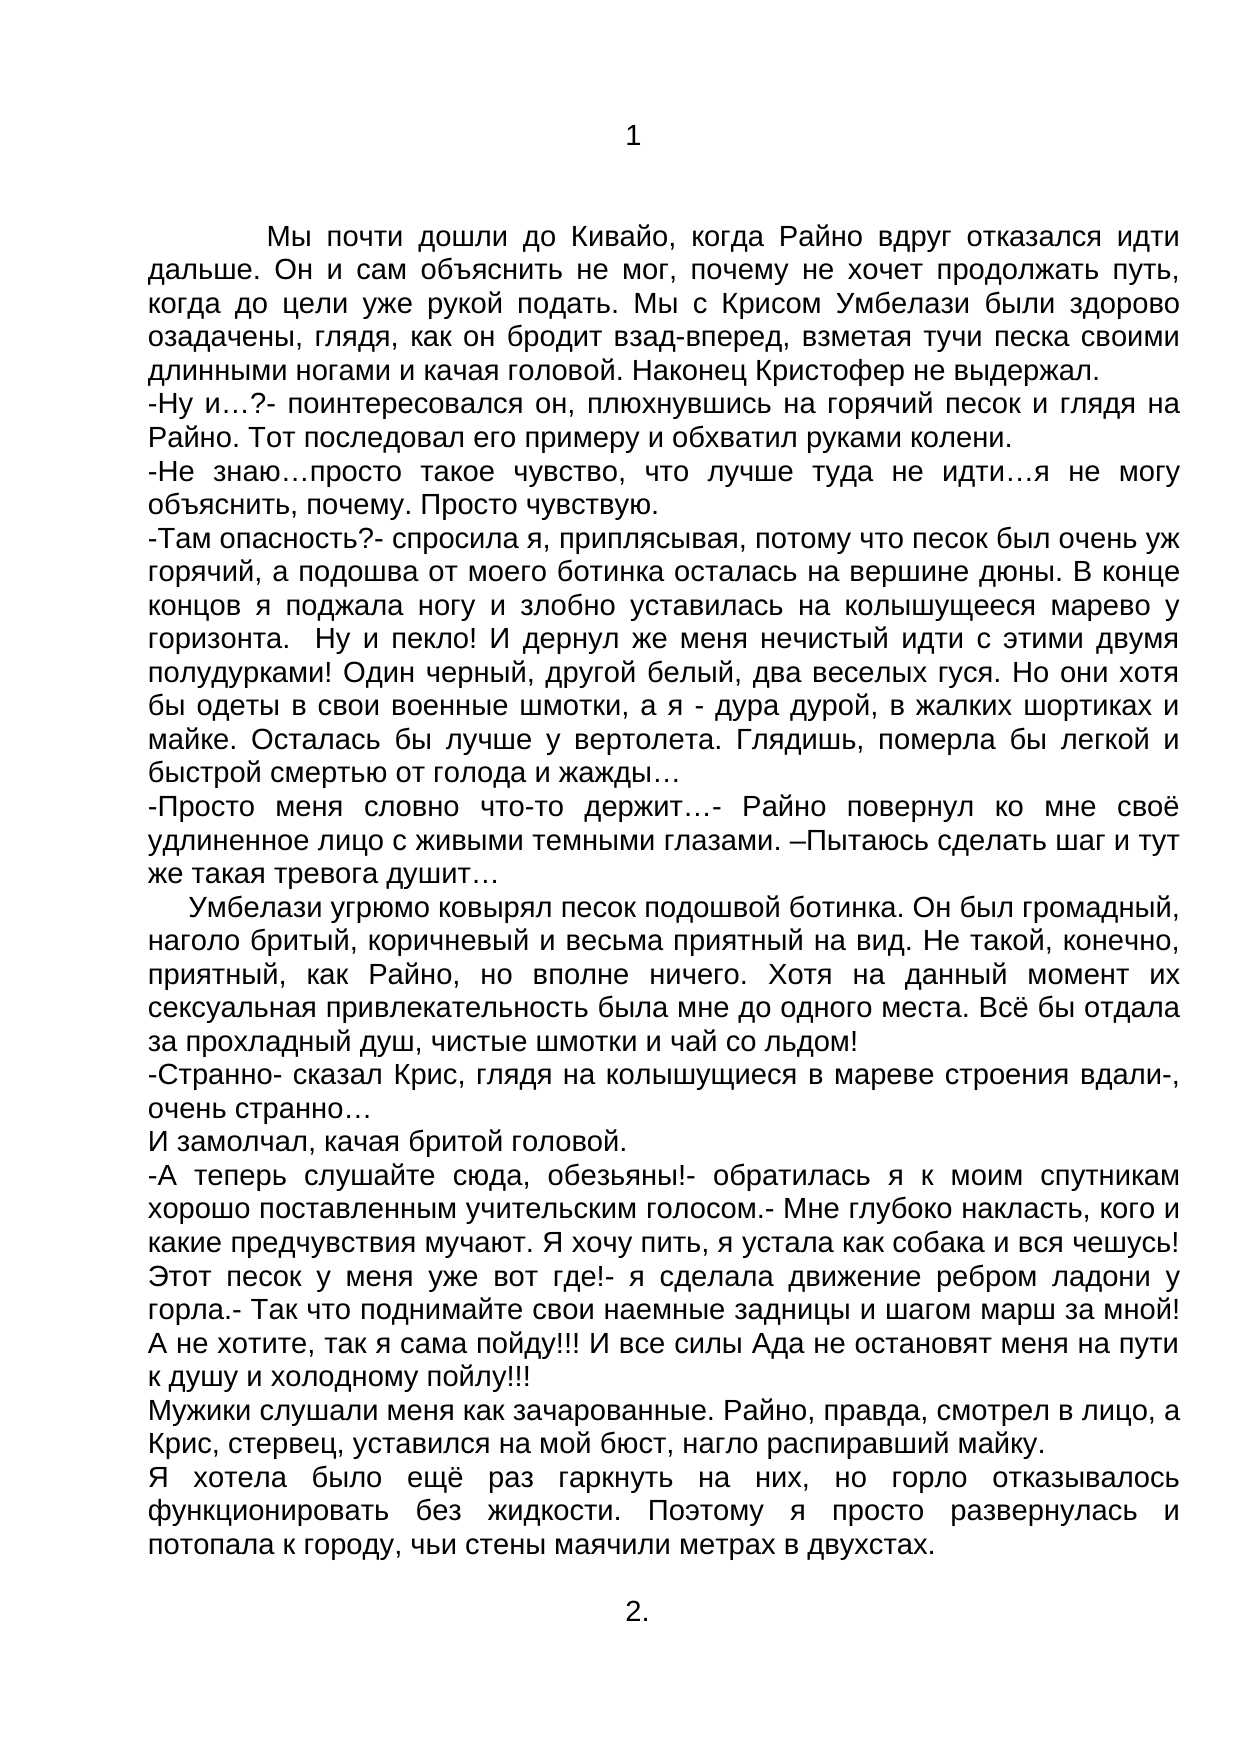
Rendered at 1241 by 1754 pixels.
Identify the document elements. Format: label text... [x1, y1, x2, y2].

text -Не знаю…просто такое чувство, что лучше туда не идти…я не могу объяснить, почему. Просто чувствую. [148, 453, 1181, 521]
text Я хотела было ещё раз гаркнуть на них, но горло отказывалось функционировать без жидкости. Поэтому я просто развернулась и потопала к городу, чьи стены маячили метрах в двухстах. [148, 1460, 1181, 1560]
text -А теперь слушайте сюда, обезьяны!- обратилась я к моим спутникам хорошо поставленным учительским голосом.- Мне глубоко накласть, кого и какие предчувствия мучают. Я хочу пить, я устала как собака и вся чешусь! Этот песок у меня уже вот где!- я сделала движение ребром ладони у горла.- Так что поднимайте свои наемные задницы и шагом марш за мной! А не хотите, так я сама пойду!!! И все силы Ада не остановят меня на пути к душу и холодному пойлу!!! [148, 1158, 1181, 1393]
text -Просто меня словно что-то держит…- Райно повернул ко мне своё удлиненное лицо с живыми темными глазами. –Пытаюсь сделать шаг и тут же такая тревога душит… [148, 789, 1181, 889]
text 1 [148, 118, 1181, 152]
text -Ну и…?- поинтересовался он, плюхнувшись на горячий песок и глядя на Райно. Тот последовал его примеру и обхватил руками колени. [148, 386, 1181, 453]
text Мы почти дошли до Кивайо, когда Райно вдруг отказался идти дальше. Он и сам объяснить не мог, почему не хочет продолжать путь, когда до цели уже рукой подать. Мы с Крисом Умбелази были здорово озадачены, глядя, как он бродит взад-вперед, взметая тучи песка своими длинными ногами и качая головой. Наконец Кристофер не выдержал. [148, 219, 1181, 386]
text И замолчал, качая бритой головой. [148, 1124, 1181, 1158]
text Умбелази угрюмо ковырял песок подошвой ботинка. Он был громадный, наголо бритый, коричневый и весьма приятный на вид. Не такой, конечно, приятный, как Райно, но вполне ничего. Хотя на данный момент их сексуальная привлекательность была мне до одного места. Всё бы отдала за прохладный душ, чистые шмотки и чай со льдом! [148, 889, 1181, 1057]
text Мужики слушали меня как зачарованные. Райно, правда, смотрел в лицо, а Крис, стервец, уставился на мой бюст, нагло распиравший майку. [148, 1393, 1181, 1460]
text -Там опасность?- спросила я, приплясывая, потому что песок был очень уж горячий, а подошва от моего ботинка осталась на вершине дюны. В конце концов я поджала ногу и злобно уставилась на колышущееся марево у горизонта. Ну и пекло! И дернул же меня нечистый идти с этими двумя полудурками! Один черный, другой белый, два веселых гуся. Но они хотя бы одеты в свои военные шмотки, а я - дура дурой, в жалких шортиках и майке. Осталась бы лучше у вертолета. Глядишь, померла бы легкой и быстрой смертью от голода и жажды… [148, 521, 1181, 789]
text -Странно- сказал Крис, глядя на колышущиеся в мареве строения вдали-, очень странно… [148, 1057, 1181, 1124]
text 2. [148, 1594, 1181, 1627]
